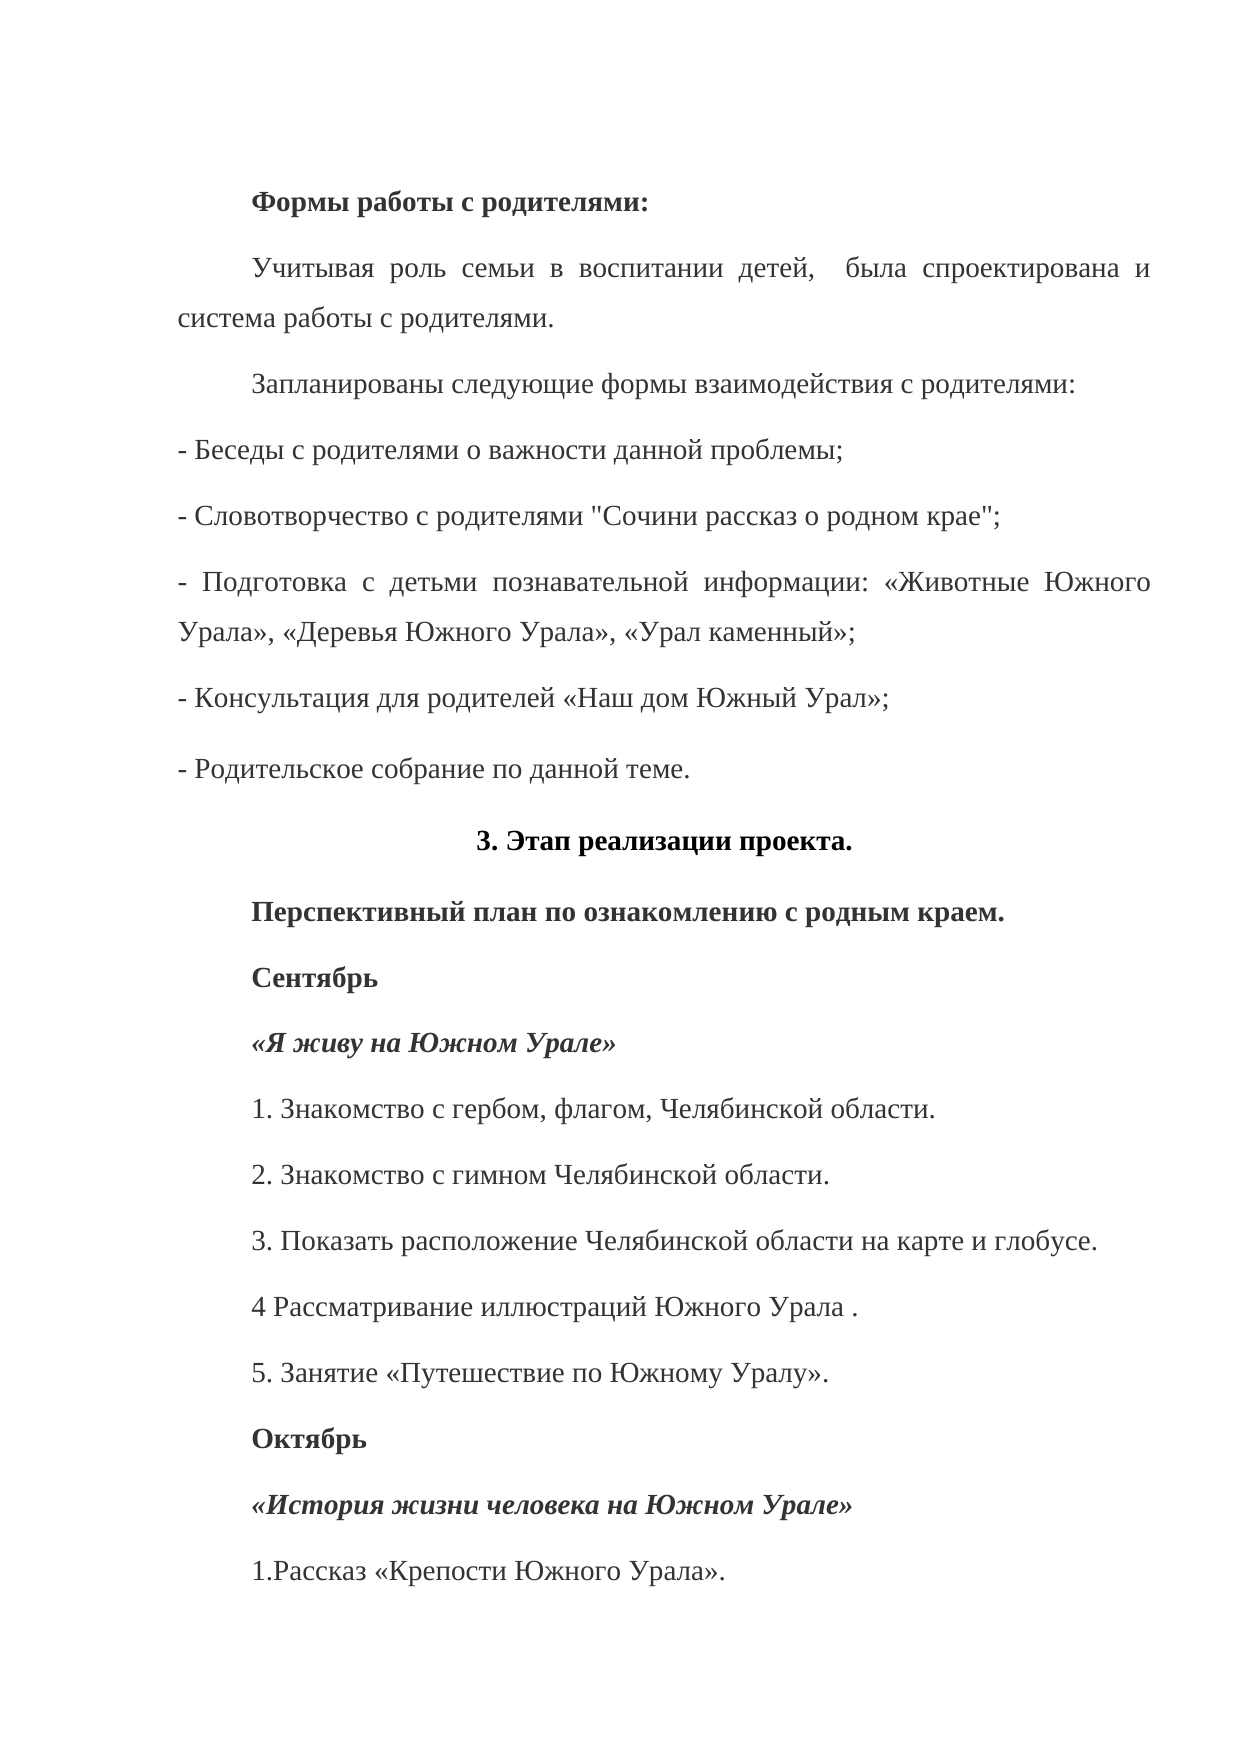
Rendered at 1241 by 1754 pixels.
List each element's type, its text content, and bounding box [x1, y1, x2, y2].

text 5. Занятие «Путешествие по Южному Уралу». [177, 1355, 1152, 1389]
text 1.Рассказ «Крепости Южного Урала». [177, 1553, 1152, 1587]
text Учитывая роль семьи в воспитании детей, была спроектирована и система работы с родителями. [177, 250, 1152, 334]
text 1. Знакомство с гербом, флагом, Челябинской области. [177, 1092, 1152, 1125]
text - Консультация для родителей «Наш дом Южный Урал»; [177, 680, 1152, 714]
text - Родительское собрание по данной теме. [177, 751, 1152, 785]
text - Словотворчество с родителями "Сочини рассказ о родном крае"; [177, 498, 1152, 532]
text Формы работы с родителями: [177, 184, 1152, 218]
text - Подготовка с детьми познавательной информации: «Животные Южного Урала», «Деревья Южного Урала», «Урал каменный»; [177, 564, 1152, 648]
text - Беседы с родителями о важности данной проблемы; [177, 432, 1152, 466]
text Перспективный план по ознакомлению с родным краем. [177, 894, 1152, 927]
text Запланированы следующие формы взаимодействия с родителями: [177, 366, 1152, 400]
text 2. Знакомство с гимном Челябинской области. [177, 1157, 1152, 1191]
text 4 Рассматривание иллюстраций Южного Урала . [177, 1289, 1152, 1323]
text «История жизни человека на Южном Урале» [177, 1487, 1152, 1521]
text Сентябрь [177, 960, 1152, 993]
text 3. Этап реализации проекта. [177, 823, 1152, 856]
text Октябрь [177, 1421, 1152, 1455]
text 3. Показать расположение Челябинской области на карте и глобусе. [177, 1223, 1152, 1257]
text «Я живу на Южном Урале» [177, 1026, 1152, 1059]
